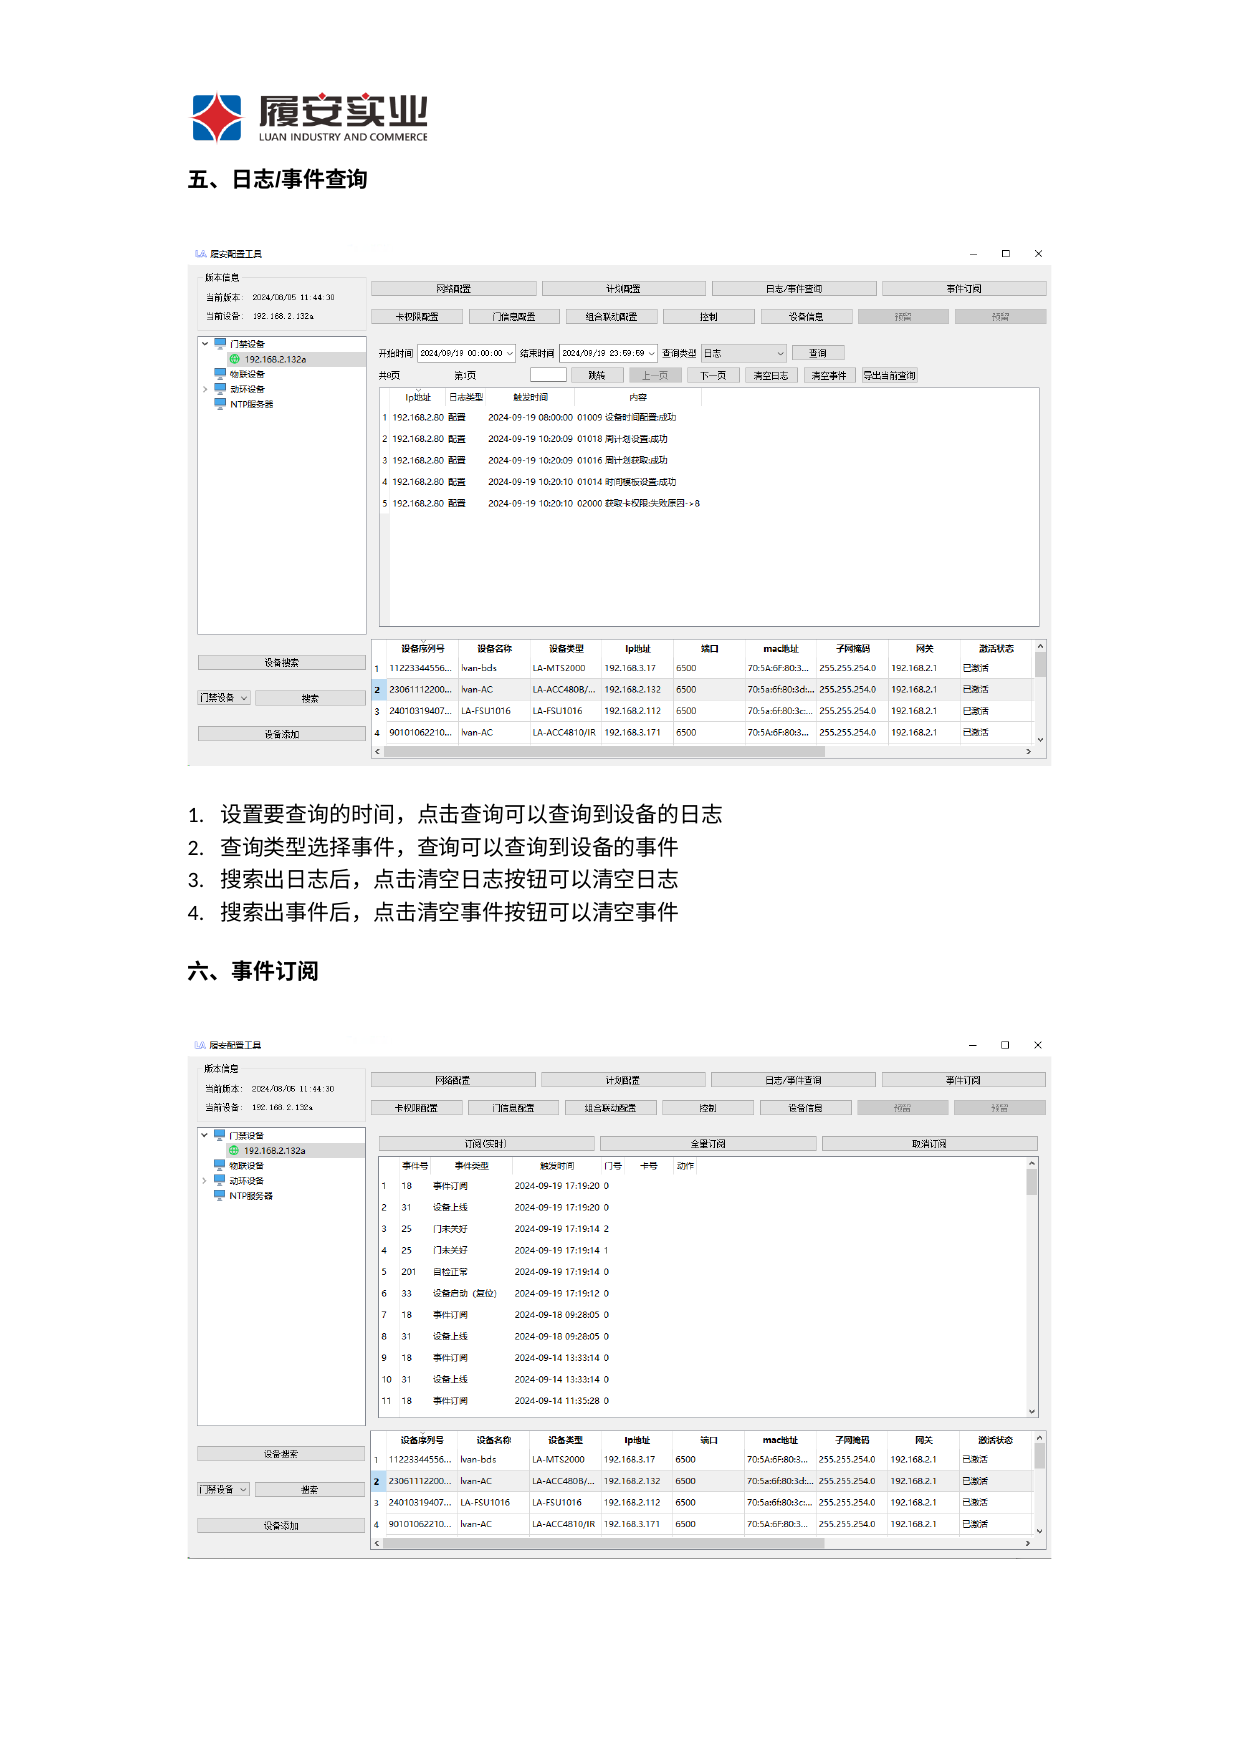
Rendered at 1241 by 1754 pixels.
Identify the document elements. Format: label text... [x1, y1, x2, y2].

picture [187, 90, 428, 145]
picture [187, 244, 1052, 766]
list 搜索出日志后，点击清空日志按钮可以清空日志 [187, 862, 1053, 894]
picture [187, 1036, 1052, 1559]
list 搜索出事件后，点击清空事件按钮可以清空事件 [187, 894, 1053, 927]
list 设置要查询的时间，点击查询可以查询到设备的日志 [187, 797, 1053, 829]
subtitle 日志/事件查询 [187, 162, 1053, 194]
subtitle 事件订阅 [187, 954, 1053, 986]
list 查询类型选择事件，查询可以查询到设备的事件 [187, 829, 1053, 862]
